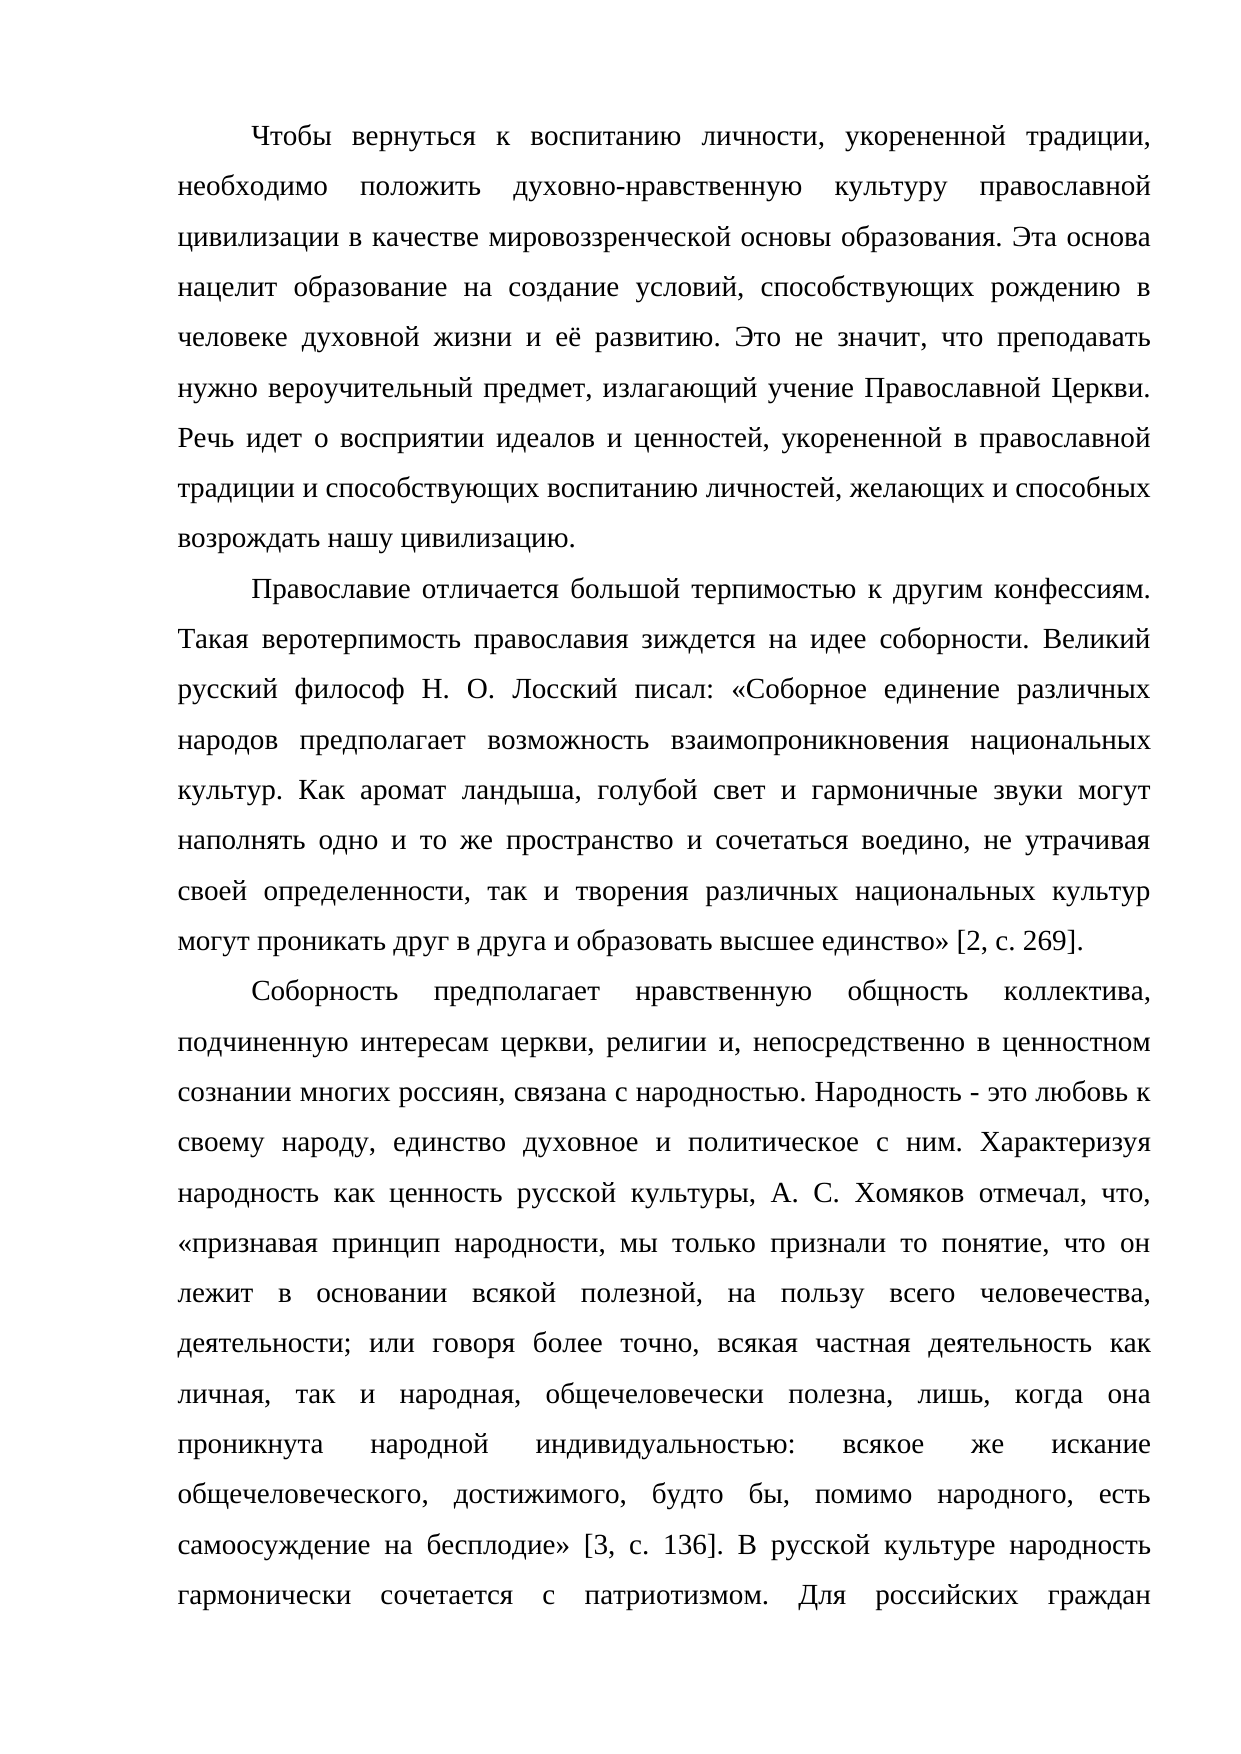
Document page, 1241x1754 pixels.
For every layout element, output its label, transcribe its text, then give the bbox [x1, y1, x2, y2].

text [177, 973, 1152, 1611]
text Чтобы вернуться к воспитанию личности, укорененной традиции, необходимо положить духовно-нравственную культуру православной цивилизации в качестве мировоззренческой основы образования. Эта основа нацелит образование на создание условий, способствующих рождению в человеке духовной жизни и её развитию. Это не значит, что преподавать нужно вероучительный предмет, излагающий учение Православной Церкви. Речь идет о восприятии идеалов и ценностей, укорененной в православной традиции и способствующих воспитанию личностей, желающих и способных возрождать нашу цивилизацию. [177, 118, 1152, 554]
text Православие отличается большой терпимостью к другим конфессиям. Такая веротерпимость православия зиждется на идее соборности. Великий русский философ Н. О. Лосский писал: «Соборное единение различных народов предполагает возможность взаимопроникновения национальных культур. Как аромат ландыша, голубой свет и гармоничные звуки могут наполнять одно и то же пространство и сочетаться воедино, не утрачивая своей определенности, так и творения различных национальных культур могут проникать друг в друга и образовать высшее единство» [2, с. 269]. [177, 571, 1152, 957]
